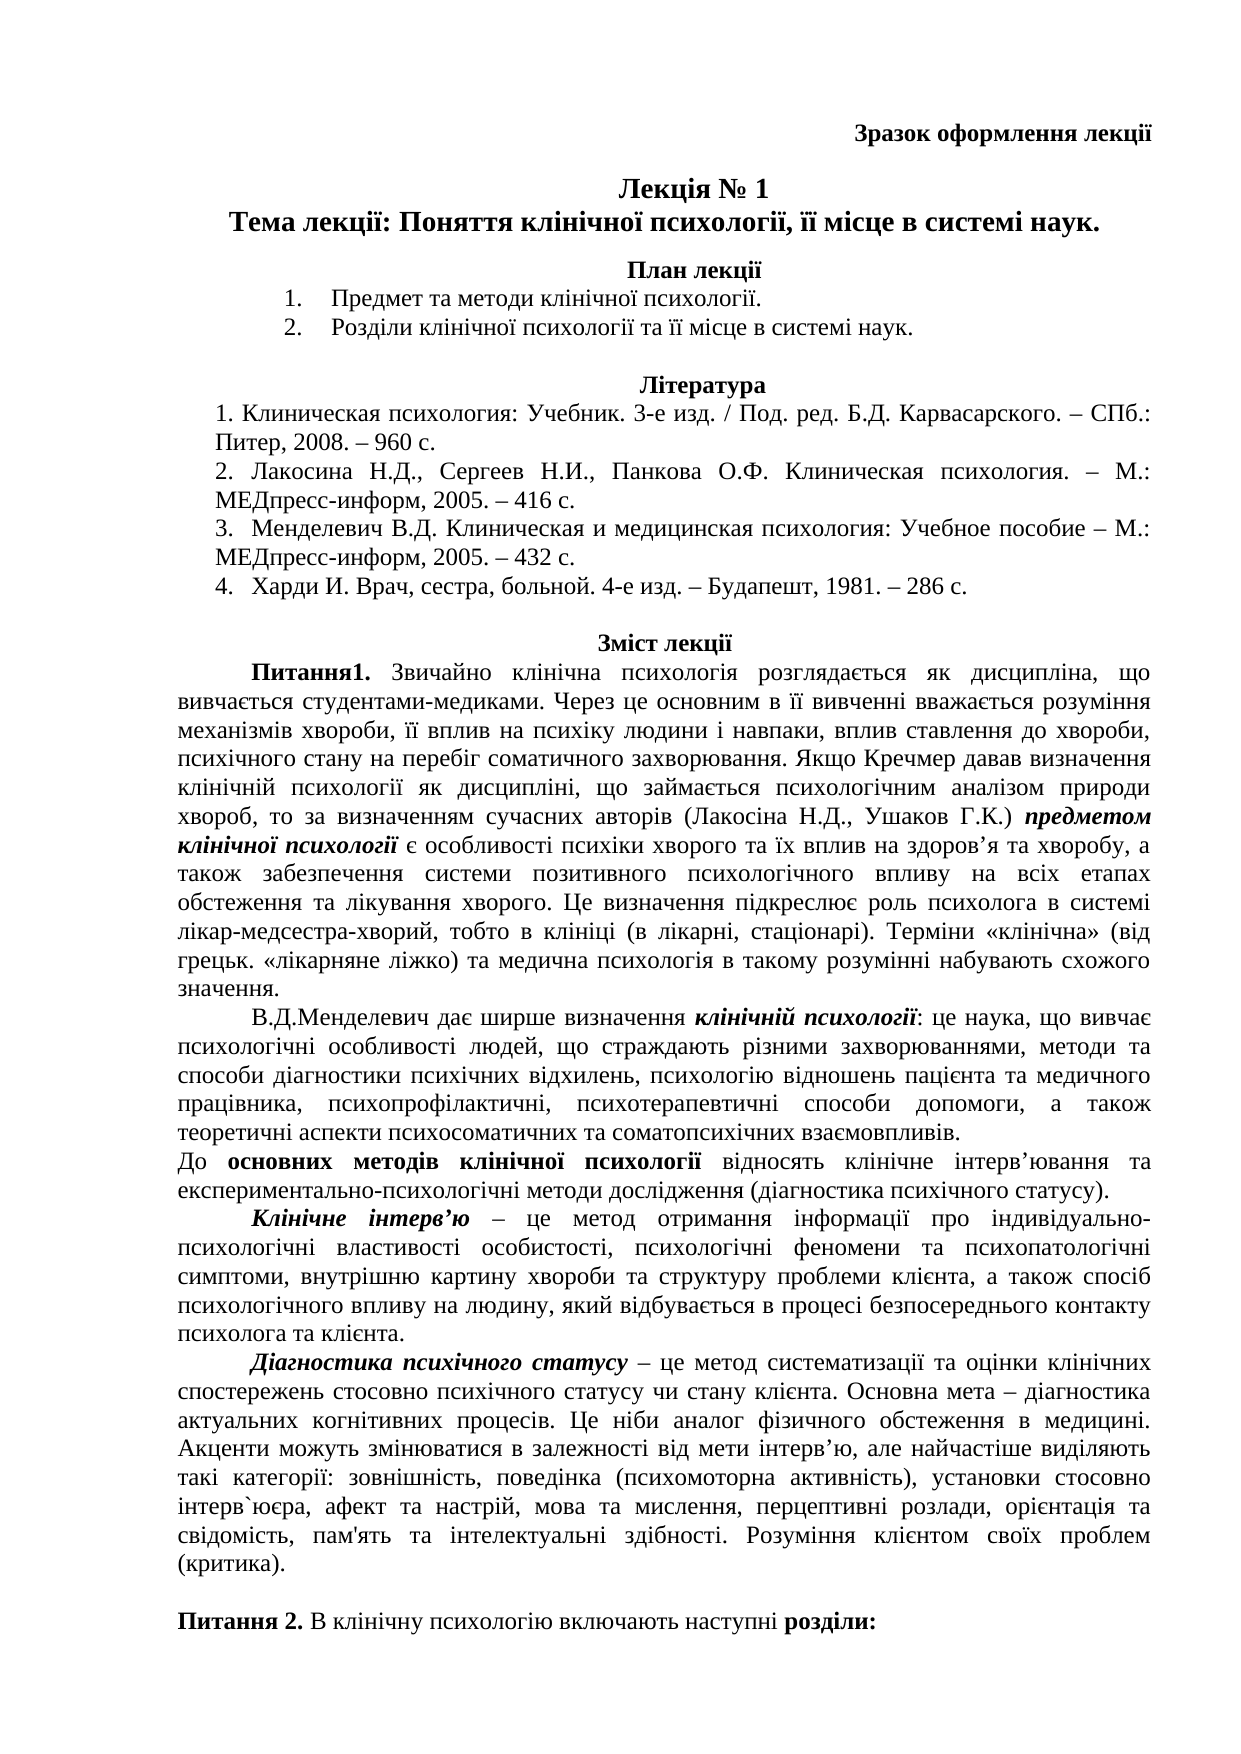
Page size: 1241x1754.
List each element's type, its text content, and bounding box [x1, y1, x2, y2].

text Зразок оформлення лекції [177, 118, 1152, 147]
text Зміст лекції [177, 628, 1152, 657]
text До основних методів клінічної психології відносять клінічне інтерв’ювання та експериментально-психологічні методи дослідження (діагностика психічного статусу). [177, 1146, 1152, 1203]
text Питання 2. В клінічну психологію включають наступні розділи: [177, 1606, 1152, 1635]
text Література [254, 370, 1152, 398]
text Клінічне інтерв’ю – це метод отримання інформації про індивідуально-психологічні властивості особистості, психологічні феномени та психопатологічні симптоми, внутрішню картину хвороби та структуру проблеми клієнта, а також спосіб психологічного впливу на людину, який відбувається в процесі безпосереднього контакту психолога та клієнта. [177, 1203, 1152, 1347]
text Лекція № 1 [177, 171, 1152, 204]
list Розділи клінічної психології та її місце в системі наук. [254, 312, 1152, 341]
text 1. Клиническая психология: Учебник. 3-е изд. / Под. ред. Б.Д. Карвасарского. – СПб.: Питер, 2008. – 960 с. [215, 398, 1152, 456]
list Предмет та методи клінічної психології. [254, 283, 1152, 312]
text В.Д.Менделевич дає ширше визначення клінічній психології: це наука, що вивчає психологічні особливості людей, що страждають різними захворюваннями, методи та способи діагностики психічних відхилень, психологію відношень пацієнта та медичного працівника, психопрофілактичні, психотерапевтичні способи допомоги, а також теоретичні аспекти психосоматичних та соматопсихічних взаємовпливів. [177, 1002, 1152, 1146]
text Діагностика психічного статусу – це метод систематизації та оцінки клінічних спостережень стосовно психічного статусу чи стану клієнта. Основна мета – діагностика актуальних когнітивних процесів. Це ніби аналог фізичного обстеження в медицині. Акценти можуть змінюватися в залежності від мети інтерв’ю, але найчастіше виділяють такі категорії: зовнішність, поведінка (психомоторна активність), установки стосовно інтерв`юєра, афект та настрій, мова та мислення, перцептивні розлади, орієнтація та свідомість, пам'ять та інтелектуальні здібності. Розуміння клієнтом своїх проблем (критика). [177, 1347, 1152, 1577]
text 4. Харди И. Врач, сестра, больной. 4-е изд. – Будапешт, 1981. – 286 с. [215, 571, 1152, 600]
text Питання1. Звичайно клінічна психологія розглядається як дисципліна, що вивчається студентами-медиками. Через це основним в її вивченні вважається розуміння механізмів хвороби, її вплив на психіку людини і навпаки, вплив ставлення до хвороби, психічного стану на перебіг соматичного захворювання. Якщо Кречмер давав визначення клінічній психології як дисципліні, що займається психологічним аналізом природи хвороб, то за визначенням сучасних авторів (Лакосіна Н.Д., Ушаков Г.К.) предметом клінічної психології є особливості психіки хворого та їх вплив на здоров’я та хворобу, а також забезпечення системи позитивного психологічного впливу на всіх етапах обстеження та лікування хворого. Це визначення підкреслює роль психолога в системі лікар-медсестра-хворий, тобто в клініці (в лікарні, стаціонарі). Терміни «клінічна» (від грецьк. «лікарняне ліжко) та медична психологія в такому розумінні набувають схожого значення. [177, 657, 1152, 1002]
text Тема лекції: Поняття клінічної психології, її місце в системі наук. [177, 204, 1152, 238]
text План лекції [177, 255, 1152, 283]
text 2. Лакосина Н.Д., Сергеев Н.И., Панкова О.Ф. Клиническая психология. – М.: МЕДпресс-информ, 2005. – 416 с. [215, 456, 1152, 513]
text 3. Менделевич В.Д. Клиническая и медицинская психология: Учебное пособие – М.: МЕДпресс-информ, 2005. – 432 с. [215, 513, 1152, 571]
